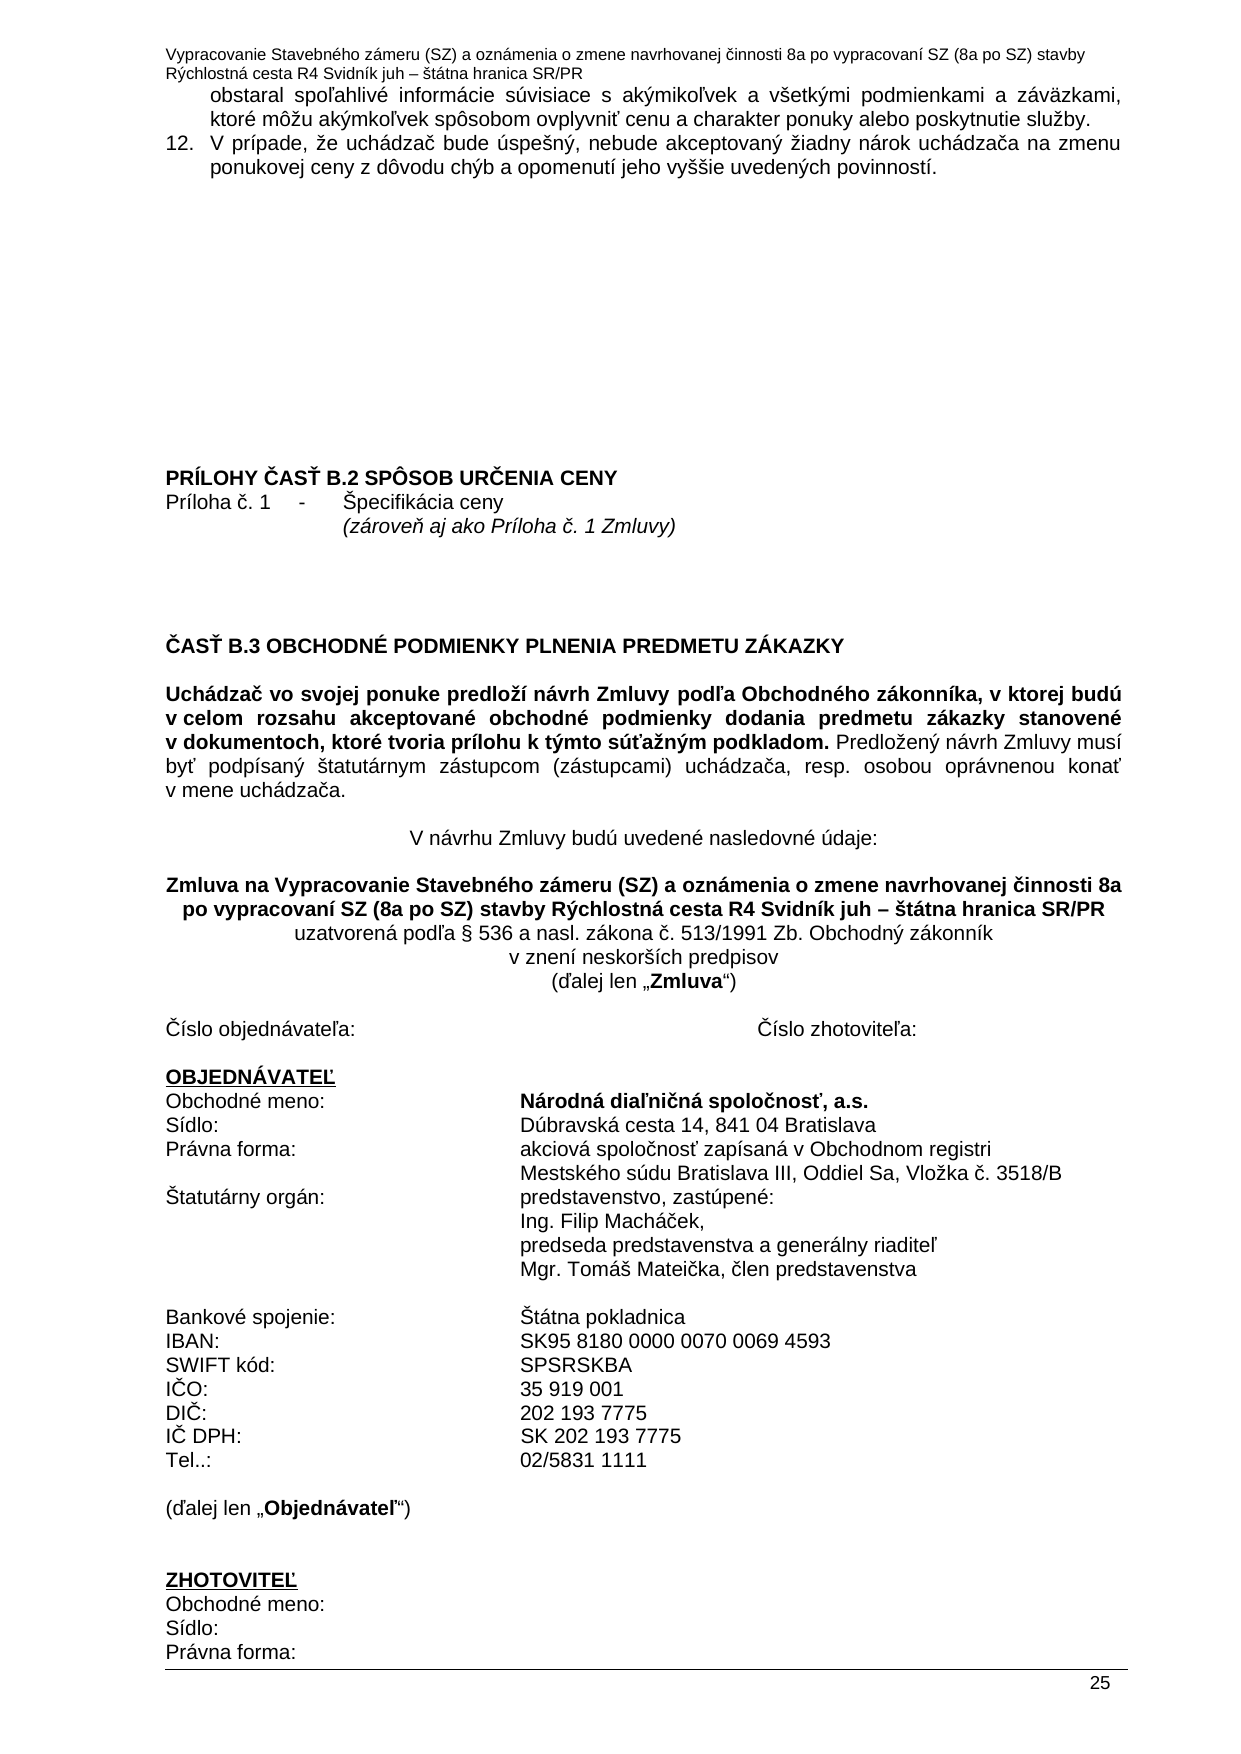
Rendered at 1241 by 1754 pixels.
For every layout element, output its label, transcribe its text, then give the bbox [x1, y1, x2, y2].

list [165, 83, 1122, 131]
text predseda predstavenstva a generálny riaditeľ [165, 1233, 1122, 1257]
text Sídlo: Dúbravská cesta 14, 841 04 Bratislava [165, 1113, 1122, 1137]
text ČASŤ B.3 OBCHODNÉ PODMIENKY PLNENIA PREDMETU ZÁKAZKY [165, 634, 1122, 658]
text Mgr. Tomáš Mateička, člen predstavenstva [520, 1257, 1122, 1281]
text PRÍLOHY ČASŤ B.2 SPÔSOB URČENIA CENY [165, 466, 1122, 490]
text IČO: 35 919 001 [165, 1376, 1122, 1400]
text Sídlo: [165, 1616, 1122, 1640]
text IBAN: SK95 8180 0000 0070 0069 4593 [165, 1328, 1122, 1352]
text Mestského súdu Bratislava III, Oddiel Sa, Vložka č. 3518/B [165, 1161, 1122, 1185]
text Zmluva na Vypracovanie Stavebného zámeru (SZ) a oznámenia o zmene navrhovanej činnosti 8a po vypracovaní SZ (8a po SZ) stavby Rýchlostná cesta R4 Svidník juh – štátna hranica SR/PR [165, 873, 1122, 921]
text Právna forma: [165, 1640, 1122, 1664]
list V prípade, že uchádzač bude úspešný, nebude akceptovaný žiadny nárok uchádzača na zmenu ponukovej ceny z dôvodu chýb a opomenutí jeho vyššie uvedených povinností. [165, 131, 1122, 178]
text Obchodné meno: [165, 1592, 1122, 1616]
text OBJEDNÁVATEĽ [165, 1065, 1122, 1089]
text Právna forma: akciová spoločnosť zapísaná v Obchodnom registri [165, 1137, 1122, 1161]
text Bankové spojenie: Štátna pokladnica [165, 1304, 1122, 1328]
text V návrhu Zmluvy budú uvedené nasledovné údaje: [165, 825, 1122, 849]
text Obchodné meno: Národná diaľničná spoločnosť, a.s. [165, 1089, 1122, 1113]
text Číslo objednávateľa: Číslo zhotoviteľa: [165, 1017, 1122, 1041]
text Príloha č. 1 - Špecifikácia ceny [165, 490, 1122, 514]
text ZHOTOVITEĽ [165, 1568, 1122, 1592]
text uzatvorená podľa § 536 a nasl. zákona č. 513/1991 Zb. Obchodný zákonník [165, 921, 1122, 945]
text Štatutárny orgán: predstavenstvo, zastúpené: Ing. Filip Macháček, [165, 1185, 1122, 1233]
text (ďalej len „Objednávateľ“) [165, 1496, 1122, 1520]
text DIČ: 202 193 7775 [165, 1400, 1122, 1424]
text (ďalej len „Zmluva“) [165, 969, 1122, 993]
text (zároveň aj ako Príloha č. 1 Zmluvy) [165, 514, 1122, 538]
text v znení neskorších predpisov [165, 945, 1122, 969]
text IČ DPH: SK 202 193 7775 [165, 1424, 1122, 1448]
text Uchádzač vo svojej ponuke predloží návrh Zmluvy podľa Obchodného zákonníka, v ktorej budú v celom rozsahu akceptované obchodné podmienky dodania predmetu zákazky stanovené v dokumentoch, ktoré tvoria prílohu k týmto súťažným podkladom. Predložený návrh Zmluvy musí byť podpísaný štatutárnym zástupcom (zástupcami) uchádzača, resp. osobou oprávnenou konať v mene uchádzača. [165, 682, 1122, 801]
text SWIFT kód: SPSRSKBA [165, 1352, 1122, 1376]
text Tel..: 02/5831 1111 [165, 1448, 1122, 1472]
